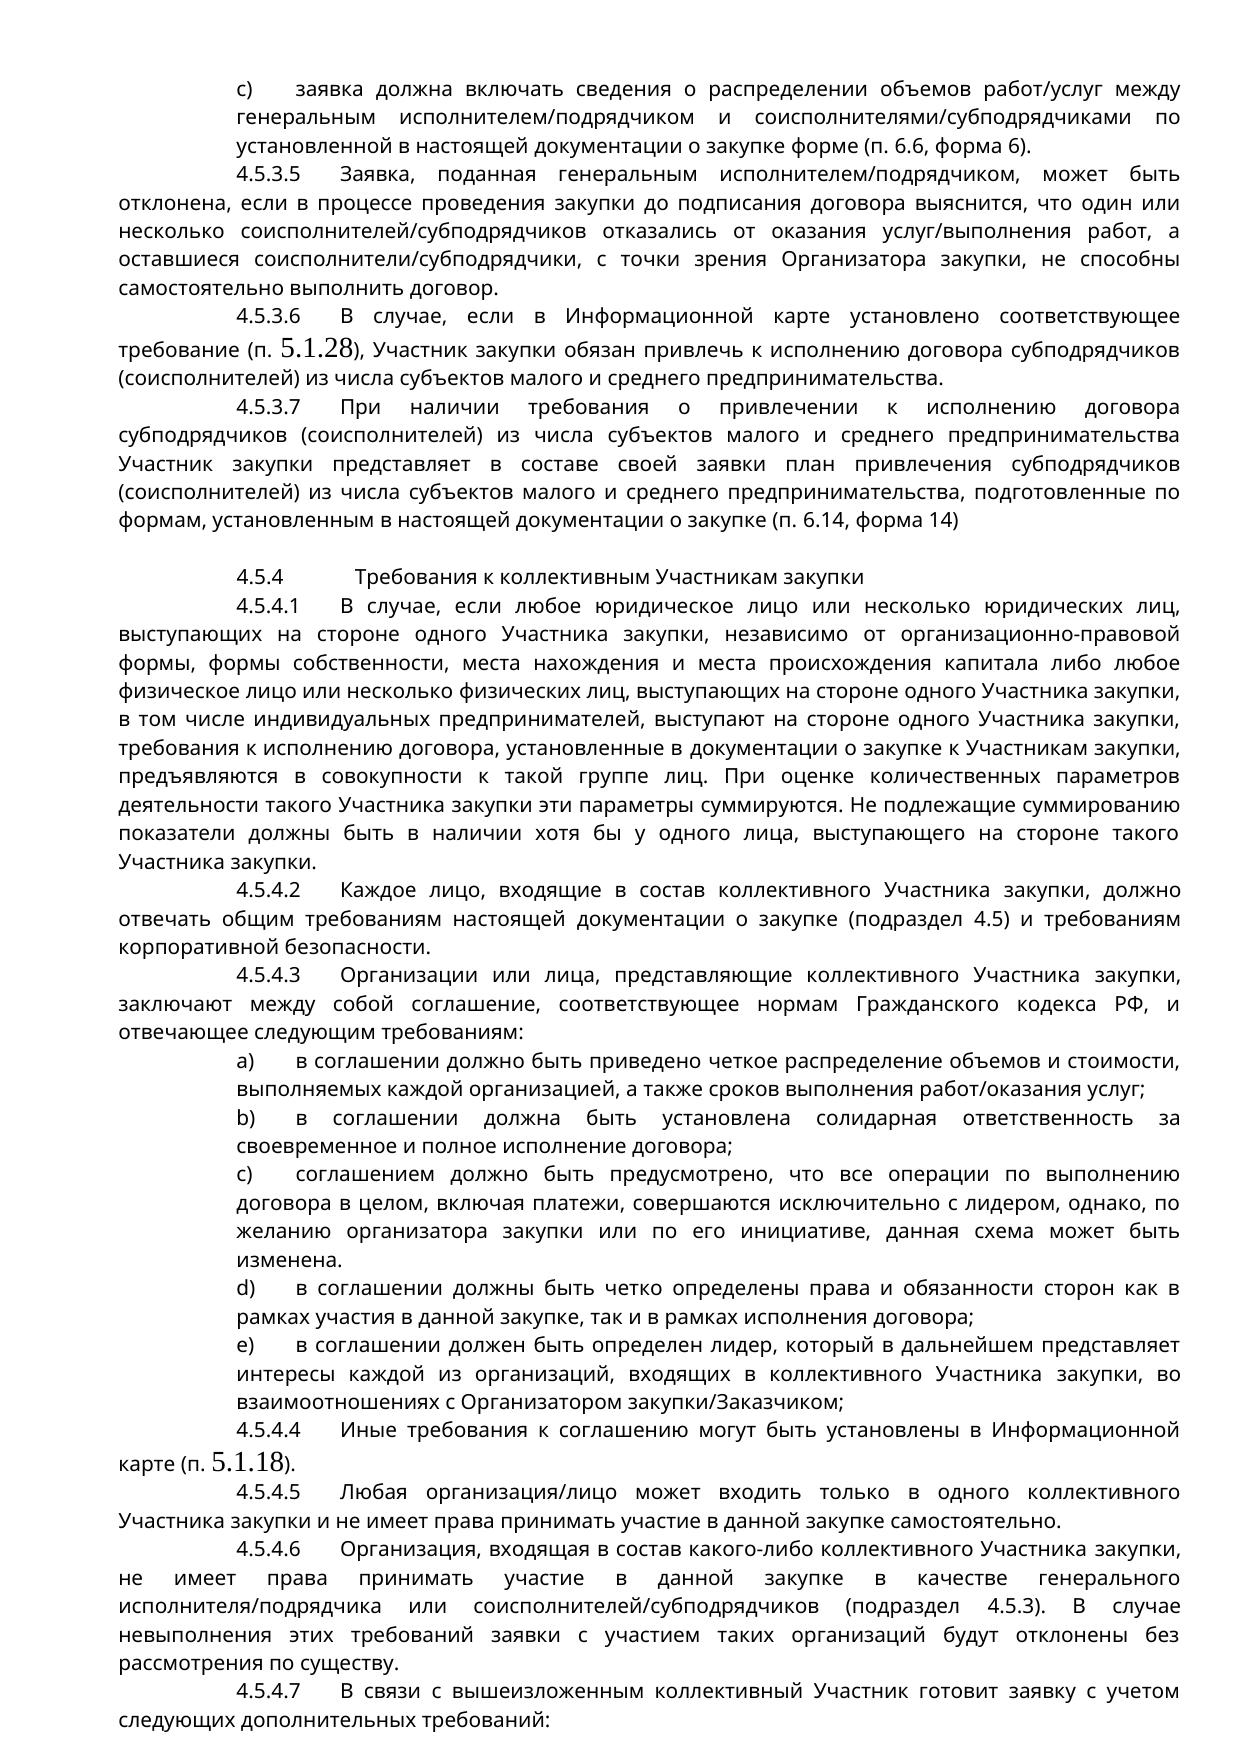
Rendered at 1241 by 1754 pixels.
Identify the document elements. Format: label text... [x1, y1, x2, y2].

list Каждое лицо, входящие в состав коллективного Участника закупки, должно отвечать общим требованиям настоящей документации о закупке (подраздел 4.5) и требованиям корпоративной безопасности. [118, 875, 1181, 961]
list Любая организация/лицо может входить только в одного коллективного Участника закупки и не имеет права принимать участие в данной закупке самостоятельно. [118, 1477, 1181, 1534]
list В случае, если в Информационной карте установлено соответствующее требование (п. 5.1.28), Участник закупки обязан привлечь к исполнению договора субподрядчиков (соисполнителей) из числа субъектов малого и среднего предпринимательства. [118, 301, 1181, 392]
list в соглашении должен быть определен лидер, который в дальнейшем представляет интересы каждой из организаций, входящих в коллективного Участника закупки, во взаимоотношениях с Организатором закупки/Заказчиком; [236, 1330, 1181, 1416]
list соглашением должно быть предусмотрено, что все операции по выполнению договора в целом, включая платежи, совершаются исключительно с лидером, однако, по желанию организатора закупки или по его инициативе, данная схема может быть изменена. [236, 1159, 1181, 1273]
list Требования к коллективным Участникам закупки [236, 562, 1181, 591]
list Иные требования к соглашению могут быть установлены в Информационной карте (п. 5.1.18). [118, 1416, 1181, 1477]
list в соглашении должны быть четко определены права и обязанности сторон как в рамках участия в данной закупке, так и в рамках исполнения договора; [236, 1273, 1181, 1330]
list При наличии требования о привлечении к исполнению договора субподрядчиков (соисполнителей) из числа субъектов малого и среднего предпринимательства Участник закупки представляет в составе своей заявки план привлечения субподрядчиков (соисполнителей) из числа субъектов малого и среднего предпринимательства, подготовленные по формам, установленным в настоящей документации о закупке (п. 6.14, форма 14) [118, 392, 1181, 534]
list В связи с вышеизложенным коллективный Участник готовит заявку с учетом следующих дополнительных требований: [118, 1677, 1181, 1733]
list Заявка, поданная генеральным исполнителем/подрядчиком, может быть отклонена, если в процессе проведения закупки до подписания договора выяснится, что один или несколько соисполнителей/субподрядчиков отказались от оказания услуг/выполнения работ, а оставшиеся соисполнители/субподрядчики, с точки зрения Организатора закупки, не способны самостоятельно выполнить договор. [118, 159, 1181, 301]
list в соглашении должно быть приведено четкое распределение объемов и стоимости, выполняемых каждой организацией, а также сроков выполнения работ/оказания услуг; [236, 1046, 1181, 1103]
list в соглашении должна быть установлена солидарная ответственность за своевременное и полное исполнение договора; [236, 1103, 1181, 1159]
list Организация, входящая в состав какого-либо коллективного Участника закупки, не имеет права принимать участие в данной закупке в качестве генерального исполнителя/подрядчика или соисполнителей/субподрядчиков (подраздел 4.5.3). В случае невыполнения этих требований заявки с участием таких организаций будут отклонены без рассмотрения по существу. [118, 1534, 1181, 1677]
list В случае, если любое юридическое лицо или несколько юридических лиц, выступающих на стороне одного Участника закупки, независимо от организационно-правовой формы, формы собственности, места нахождения и места происхождения капитала либо любое физическое лицо или несколько физических лиц, выступающих на стороне одного Участника закупки, в том числе индивидуальных предпринимателей, выступают на стороне одного Участника закупки, требования к исполнению договора, установленные в документации о закупке к Участникам закупки, предъявляются в совокупности к такой группе лиц. При оценке количественных параметров деятельности такого Участника закупки эти параметры суммируются. Не подлежащие суммированию показатели должны быть в наличии хотя бы у одного лица, выступающего на стороне такого Участника закупки. [118, 591, 1181, 875]
list Организации или лица, представляющие коллективного Участника закупки, заключают между собой соглашение, соответствующее нормам Гражданского кодекса РФ, и отвечающее следующим требованиям: [118, 961, 1181, 1046]
list заявка должна включать сведения о распределении объемов работ/услуг между генеральным исполнителем/подрядчиком и соисполнителями/субподрядчиками по установленной в настоящей документации о закупке форме (п. 6.6, форма 6). [236, 74, 1181, 159]
